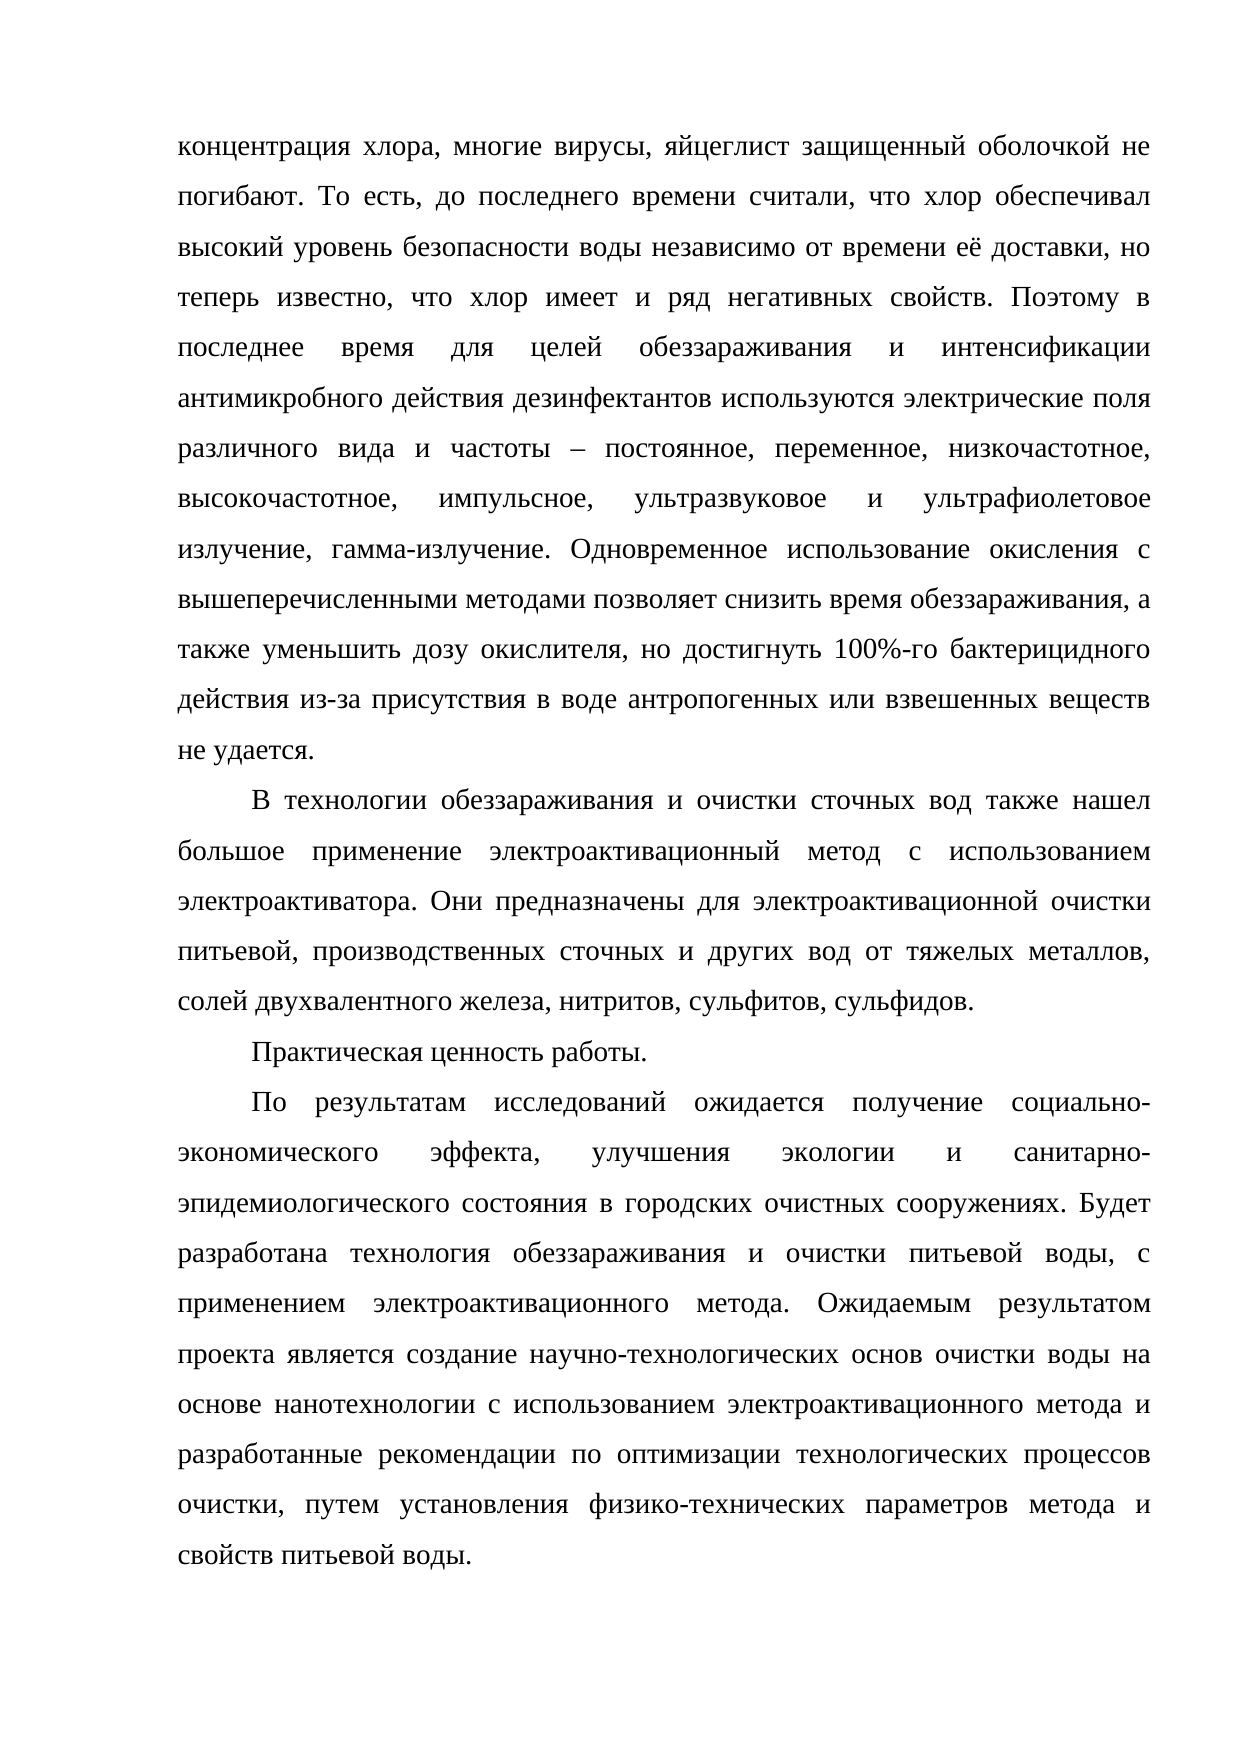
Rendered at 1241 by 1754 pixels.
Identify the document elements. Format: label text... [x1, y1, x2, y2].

text В технологии обеззараживания и очистки сточных вод также нашел большое применение электроактивационный метод с использованием электроактиватора. Они предназначены для электроактивационной очистки питьевой, производственных сточных и других вод от тяжелых металлов, солей двухвалентного железа, нитритов, сульфитов, сульфидов. [177, 782, 1152, 1017]
text Практическая ценность работы. [177, 1034, 1152, 1067]
text По результатам исследований ожидается получение социально-экономического эффекта, улучшения экологии и санитарно-эпидемиологического состояния в городских очистных сооружениях. Будет разработана технология обеззараживания и очистки питьевой воды, с применением электроактивационного метода. Ожидаемым результатом проекта является создание научно-технологических основ очистки воды на основе нанотехнологии с использованием электроактивационного метода и разработанные рекомендации по оптимизации технологических процессов очистки, путем установления физико-технических параметров метода и свойств питьевой воды. [177, 1084, 1152, 1571]
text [177, 128, 1152, 766]
